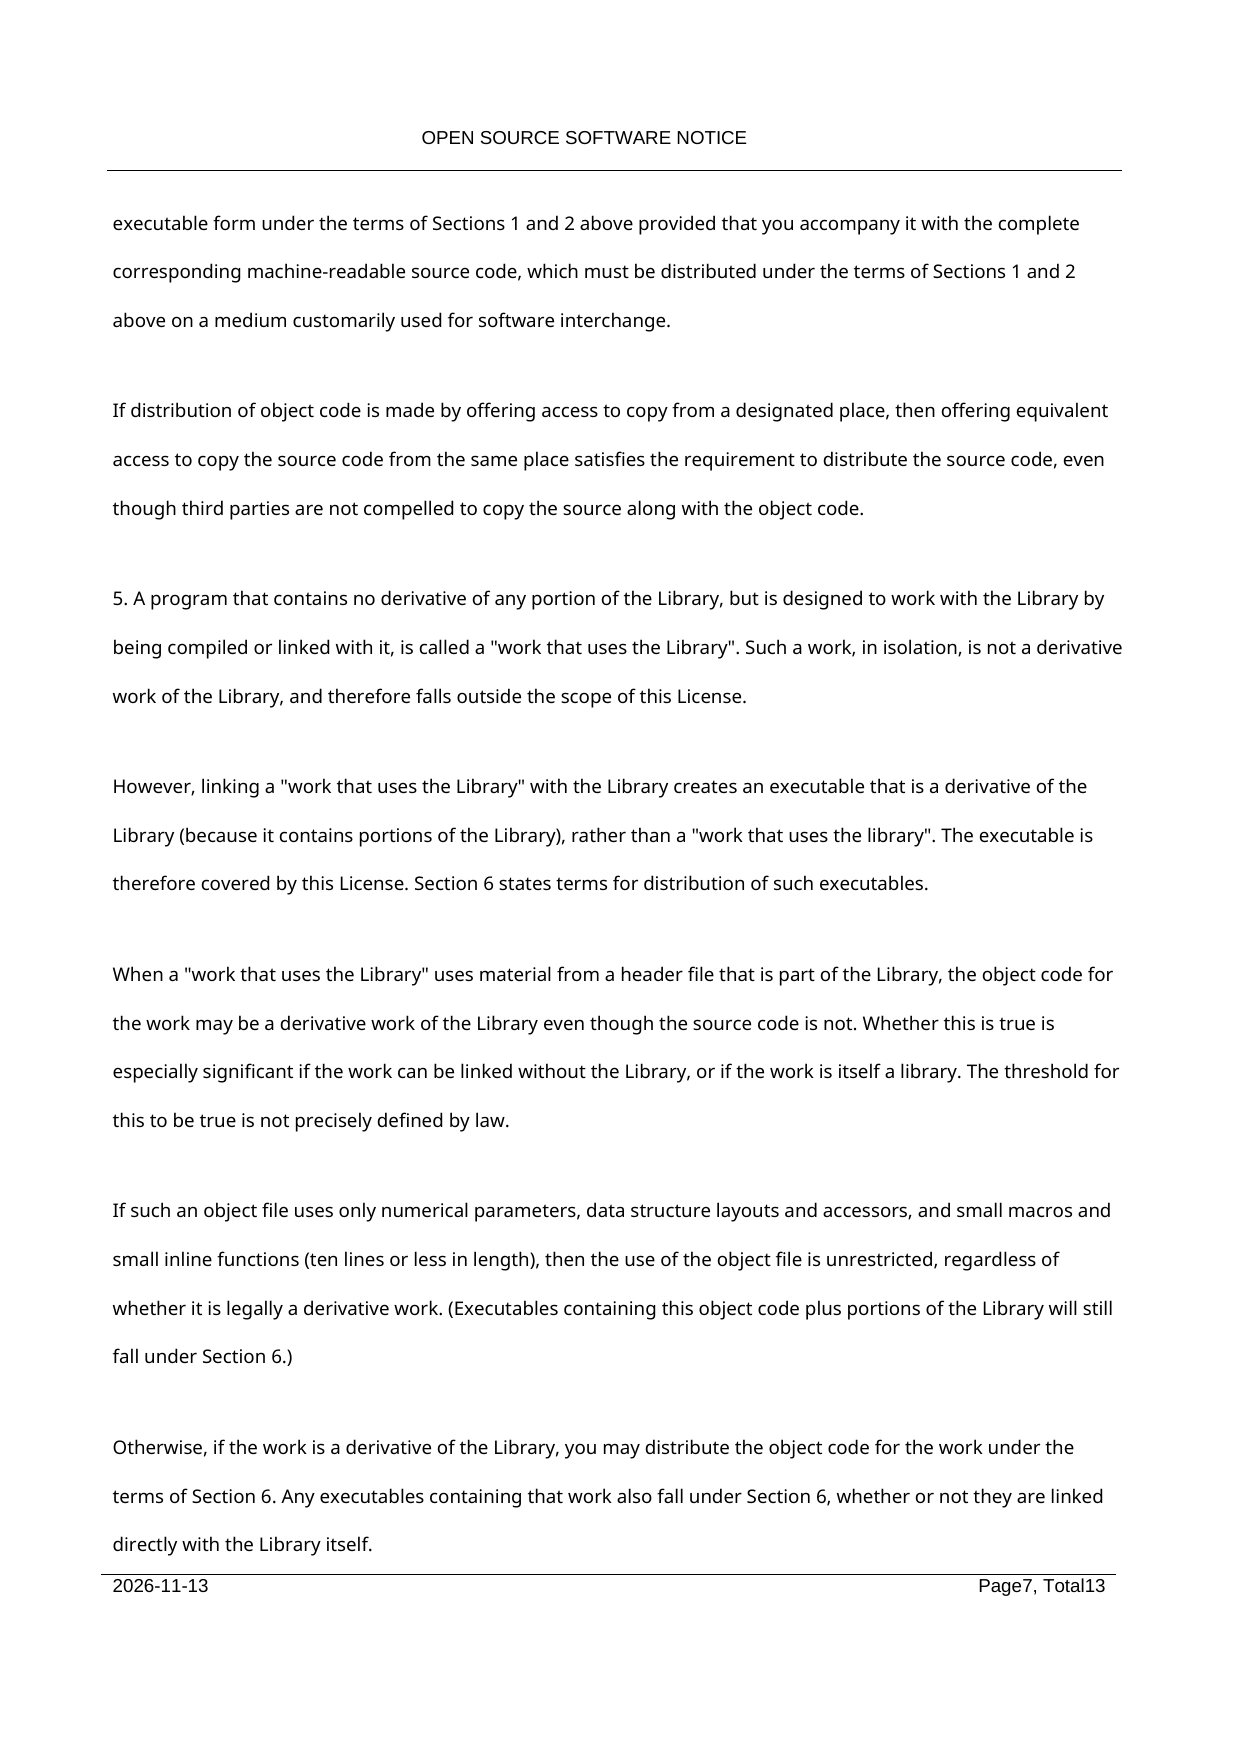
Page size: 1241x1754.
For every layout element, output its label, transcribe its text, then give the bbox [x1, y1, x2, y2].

text If such an object file uses only numerical parameters, data structure layouts and accessors, and small macros and small inline functions (ten lines or less in length), then the use of the object file is unrestricted, regardless of whether it is legally a derivative work. (Executables containing this object code plus portions of the Library will still fall under Section 6.) [112, 1194, 1128, 1373]
text When a "work that uses the Library" uses material from a header file that is part of the Library, the object code for the work may be a derivative work of the Library even though the source code is not. Whether this is true is especially significant if the work can be linked without the Library, or if the work is itself a library. The threshold for this to be true is not precisely defined by law. [112, 958, 1128, 1136]
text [112, 206, 1128, 336]
text If distribution of object code is made by offering access to copy from a designated place, then offering equivalent access to copy the source code from the same place satisfies the requirement to distribute the source code, even though third parties are not compelled to copy the source along with the object code. [112, 394, 1128, 524]
text 5. A program that contains no derivative of any portion of the Library, but is designed to work with the Library by being compiled or linked with it, is called a "work that uses the Library". Such a work, in isolation, is not a derivative work of the Library, and therefore falls outside the scope of this License. [112, 582, 1128, 712]
text However, linking a "work that uses the Library" with the Library creates an executable that is a derivative of the Library (because it contains portions of the Library), rather than a "work that uses the library". The executable is therefore covered by this License. Section 6 states terms for distribution of such executables. [112, 770, 1128, 900]
text Otherwise, if the work is a derivative of the Library, you may distribute the object code for the work under the terms of Section 6. Any executables containing that work also fall under Section 6, whether or not they are linked directly with the Library itself. [112, 1431, 1128, 1561]
